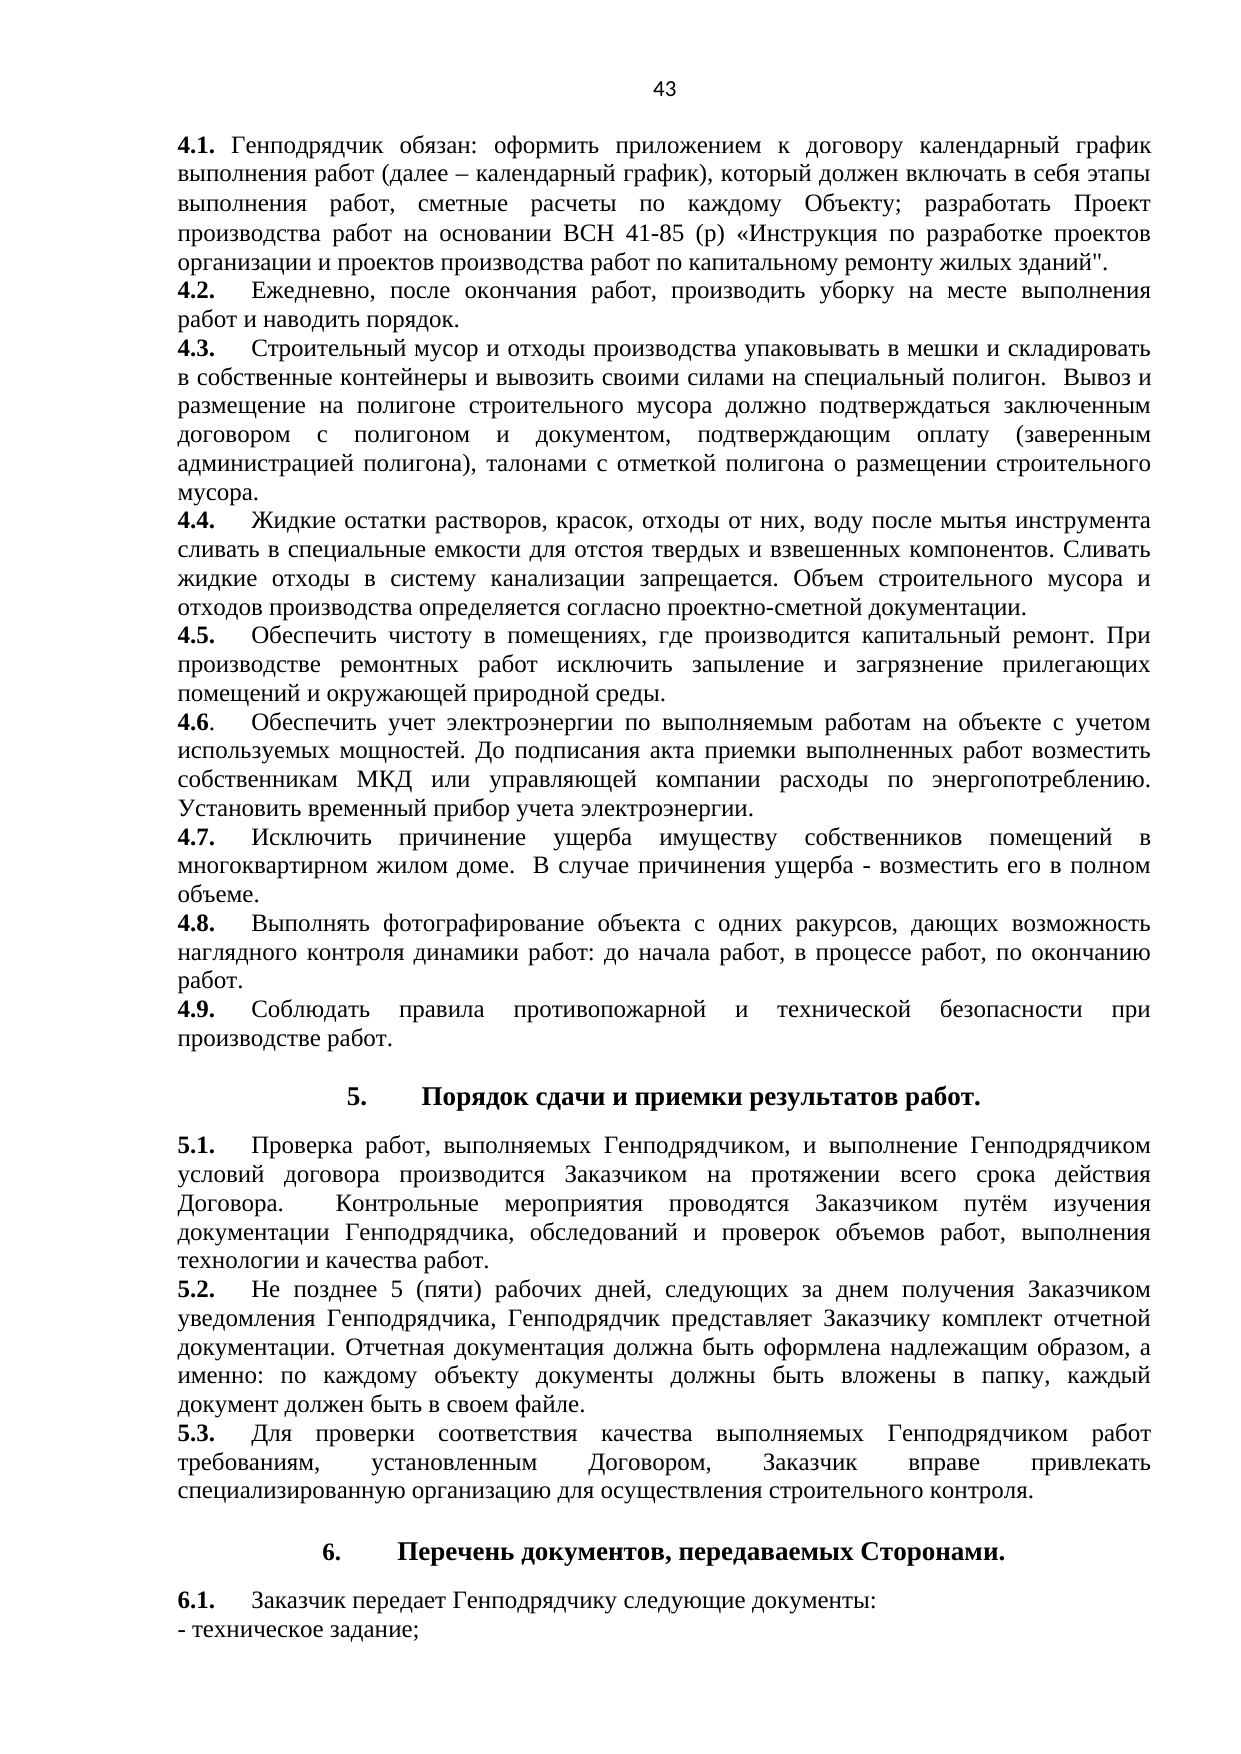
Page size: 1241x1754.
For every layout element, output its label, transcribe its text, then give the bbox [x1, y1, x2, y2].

text 5.2. Не позднее 5 (пяти) рабочих дней, следующих за днем получения Заказчиком уведомления Генподрядчика, Генподрядчик представляет Заказчику комплект отчетной документации. Отчетная документация должна быть оформлена надлежащим образом, а именно: по каждому объекту документы должны быть вложены в папку, каждый документ должен быть в своем файле. [177, 1274, 1152, 1418]
text 4.6. Обеспечить учет электроэнергии по выполняемым работам на объекте с учетом используемых мощностей. До подписания акта приемки выполненных работ возместить собственникам МКД или управляющей компании расходы по энергопотреблению. Установить временный прибор учета электроэнергии. [177, 707, 1152, 822]
text - техническое задание; [177, 1614, 1152, 1643]
text 5.3. Для проверки соответствия качества выполняемых Генподрядчиком работ требованиям, установленным Договором, Заказчик вправе привлекать специализированную организацию для осуществления строительного контроля. [177, 1418, 1152, 1504]
text 4.5. Обеспечить чистоту в помещениях, где производится капитальный ремонт. При производстве ремонтных работ исключить запыление и загрязнение прилегающих помещений и окружающей природной среды. [177, 620, 1152, 707]
text 6.1. Заказчик передает Генподрядчику следующие документы: [177, 1586, 1152, 1614]
text 4.7. Исключить причинение ущерба имуществу собственников помещений в многоквартирном жилом доме. В случае причинения ущерба - возместить его в полном объеме. [177, 822, 1152, 908]
list Порядок сдачи и приемки результатов работ. [176, 1080, 1152, 1111]
text 5.1. Проверка работ, выполняемых Генподрядчиком, и выполнение Генподрядчиком условий договора производится Заказчиком на протяжении всего срока действия Договора. Контрольные мероприятия проводятся Заказчиком путём изучения документации Генподрядчика, обследований и проверок объемов работ, выполнения технологии и качества работ. [177, 1131, 1152, 1274]
text 4.4. Жидкие остатки растворов, красок, отходы от них, воду после мытья инструмента сливать в специальные емкости для отстоя твердых и взвешенных компонентов. Сливать жидкие отходы в систему канализации запрещается. Объем строительного мусора и отходов производства определяется согласно проектно-сметной документации. [177, 505, 1152, 620]
text 4.1. Генподрядчик обязан: оформить приложением к договору календарный график выполнения работ (далее – календарный график), который должен включать в себя этапы выполнения работ, сметные расчеты по каждому Объекту; разработать Проект производства работ на основании ВСН 41-85 (р) «Инструкция по разработке проектов организации и проектов производства работ по капитальному ремонту жилых зданий". [177, 130, 1152, 275]
list Перечень документов, передаваемых Сторонами. [176, 1535, 1152, 1566]
text 4.2. Ежедневно, после окончания работ, производить уборку на месте выполнения работ и наводить порядок. [177, 275, 1152, 333]
text 4.8. Выполнять фотографирование объекта с одних ракурсов, дающих возможность наглядного контроля динамики работ: до начала работ, в процессе работ, по окончанию работ. [177, 908, 1152, 994]
text 4.3. Строительный мусор и отходы производства упаковывать в мешки и складировать в собственные контейнеры и вывозить своими силами на специальный полигон. Вывоз и размещение на полигоне строительного мусора должно подтверждаться заключенным договором с полигоном и документом, подтверждающим оплату (заверенным администрацией полигона), талонами с отметкой полигона о размещении строительного мусора. [177, 333, 1152, 505]
text 4.9. Соблюдать правила противопожарной и технической безопасности при производстве работ. [177, 994, 1152, 1052]
